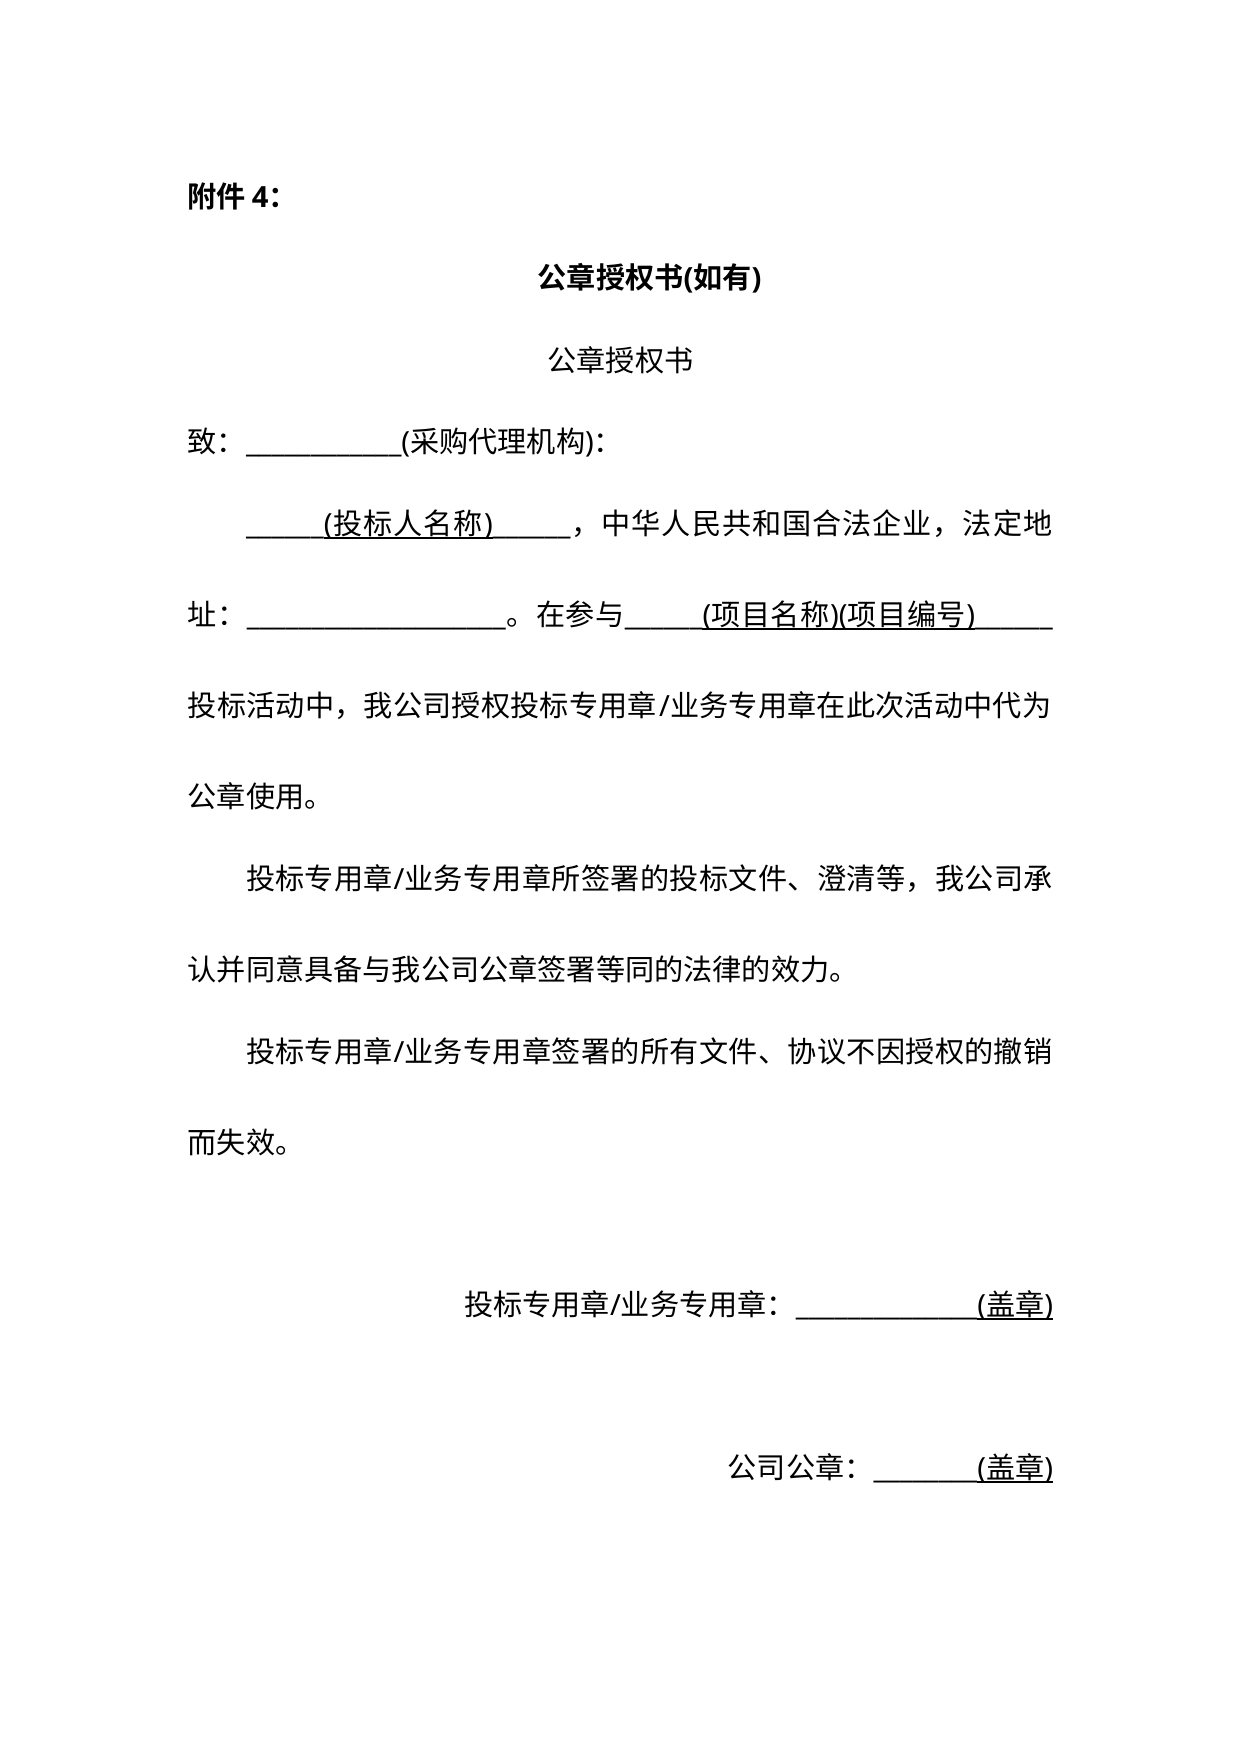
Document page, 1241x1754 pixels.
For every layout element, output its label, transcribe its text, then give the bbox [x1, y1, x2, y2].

text 附件4： [187, 162, 1053, 227]
text 公章授权书(如有) [187, 244, 1053, 309]
text ______(投标人名称)______，中华人民共和国合法企业，法定地址：____________________。在参与______(项目名称)(项目编号)______投标活动中，我公司授权投标专用章/业务专用章在此次活动中代为公章使用。 [187, 489, 1053, 827]
text 投标专用章/业务专用章所签署的投标文件、澄清等，我公司承认并同意具备与我公司公章签署等同的法律的效力。 [187, 844, 1053, 1000]
text 公章授权书 [187, 326, 1053, 391]
text 公司公章：________(盖章) [187, 1433, 1053, 1498]
text 致：____________(采购代理机构)： [187, 408, 1053, 473]
text 投标专用章/业务专用章：______________(盖章) [187, 1271, 1053, 1336]
text 投标专用章/业务专用章签署的所有文件、协议不因授权的撤销而失效。 [187, 1017, 1053, 1173]
